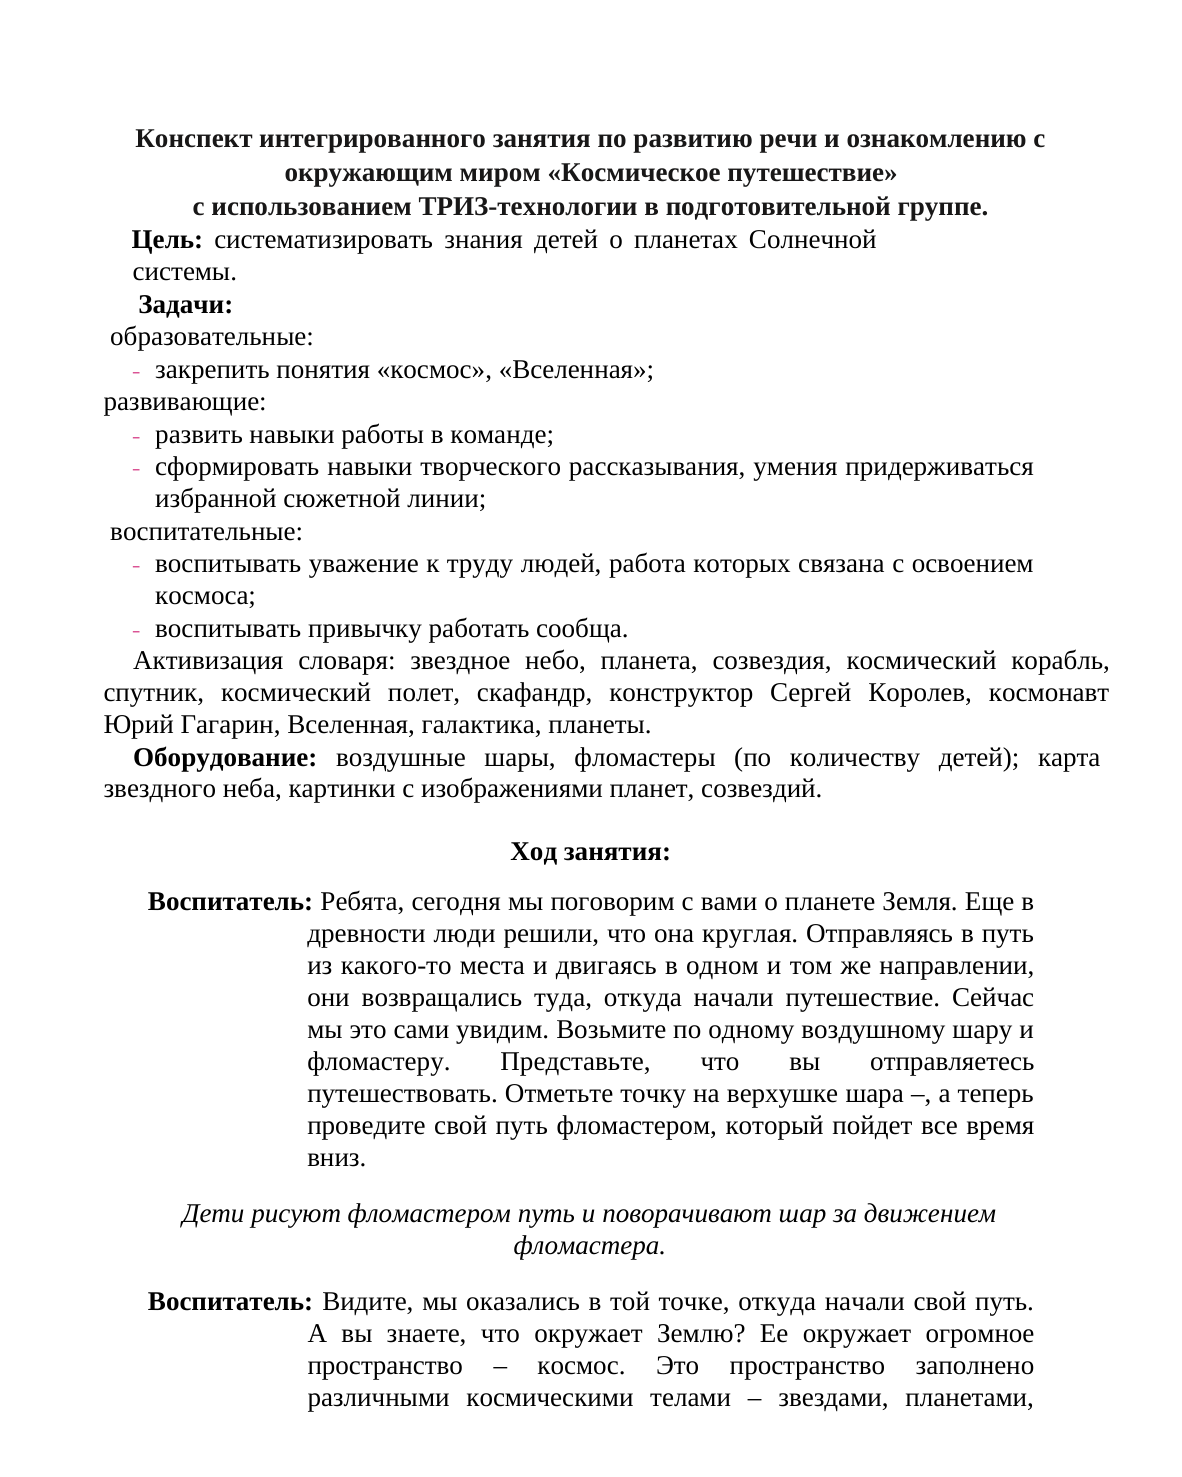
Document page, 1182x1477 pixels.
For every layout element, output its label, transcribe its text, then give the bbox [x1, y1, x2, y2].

text образовательные: [103, 320, 1035, 351]
text Воспитатель: Ребята, сегодня мы поговорим с вами о планете Земля. Еще в древности люди решили, что она круглая. Отправляясь в путь из какого-то места и двигаясь в одном и том же направлении, они возвращались туда, откуда начали путешествие. Сейчас мы это сами увидим. Возьмите по одному воздушному шару и фломастеру. Представьте, что вы отправляетесь путешествовать. Отметьте точку на верхушке шара –, а теперь проведите свой путь фломастером, который пойдет все время вниз. [148, 885, 1035, 1172]
text развивающие: [103, 385, 1035, 416]
list воспитывать привычку работать сообща. [131, 612, 1035, 643]
list развить навыки работы в команде; [131, 418, 1035, 449]
text Дети рисуют фломастером путь и поворачивают шар за движением фломастера. [103, 1197, 1078, 1260]
list воспитывать уважение к труду людей, работа которых связана с освоением космоса; [131, 547, 1035, 610]
text Конспект интегрированного занятия по развитию речи и ознакомлению с окружающим миром «Космическое путешествие» [103, 123, 1078, 187]
list сформировать навыки творческого рассказывания, умения придерживаться избранной сюжетной линии; [131, 450, 1035, 513]
text воспитательные: [103, 515, 1035, 546]
text с использованием ТРИЗ-технологии в подготовительной группе. [103, 190, 1078, 221]
list закрепить понятия «космос», «Вселенная»; [131, 353, 1035, 384]
text Оборудование: воздушные шары, фломастеры (по количеству детей); карта звездного неба, картинки с изображениями планет, созвездий. [103, 741, 1102, 804]
text Активизация словаря: звездное небо, планета, созвездия, космический корабль, спутник, космический полет, скафандр, конструктор Сергей Королев, космонавт Юрий Гагарин, Вселенная, галактика, планеты. [103, 644, 1111, 739]
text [148, 1285, 1035, 1412]
text Задачи: [131, 288, 877, 319]
text Цель: систематизировать знания детей о планетах Солнечной системы. [131, 223, 877, 286]
text Ход занятия: [103, 835, 1078, 866]
